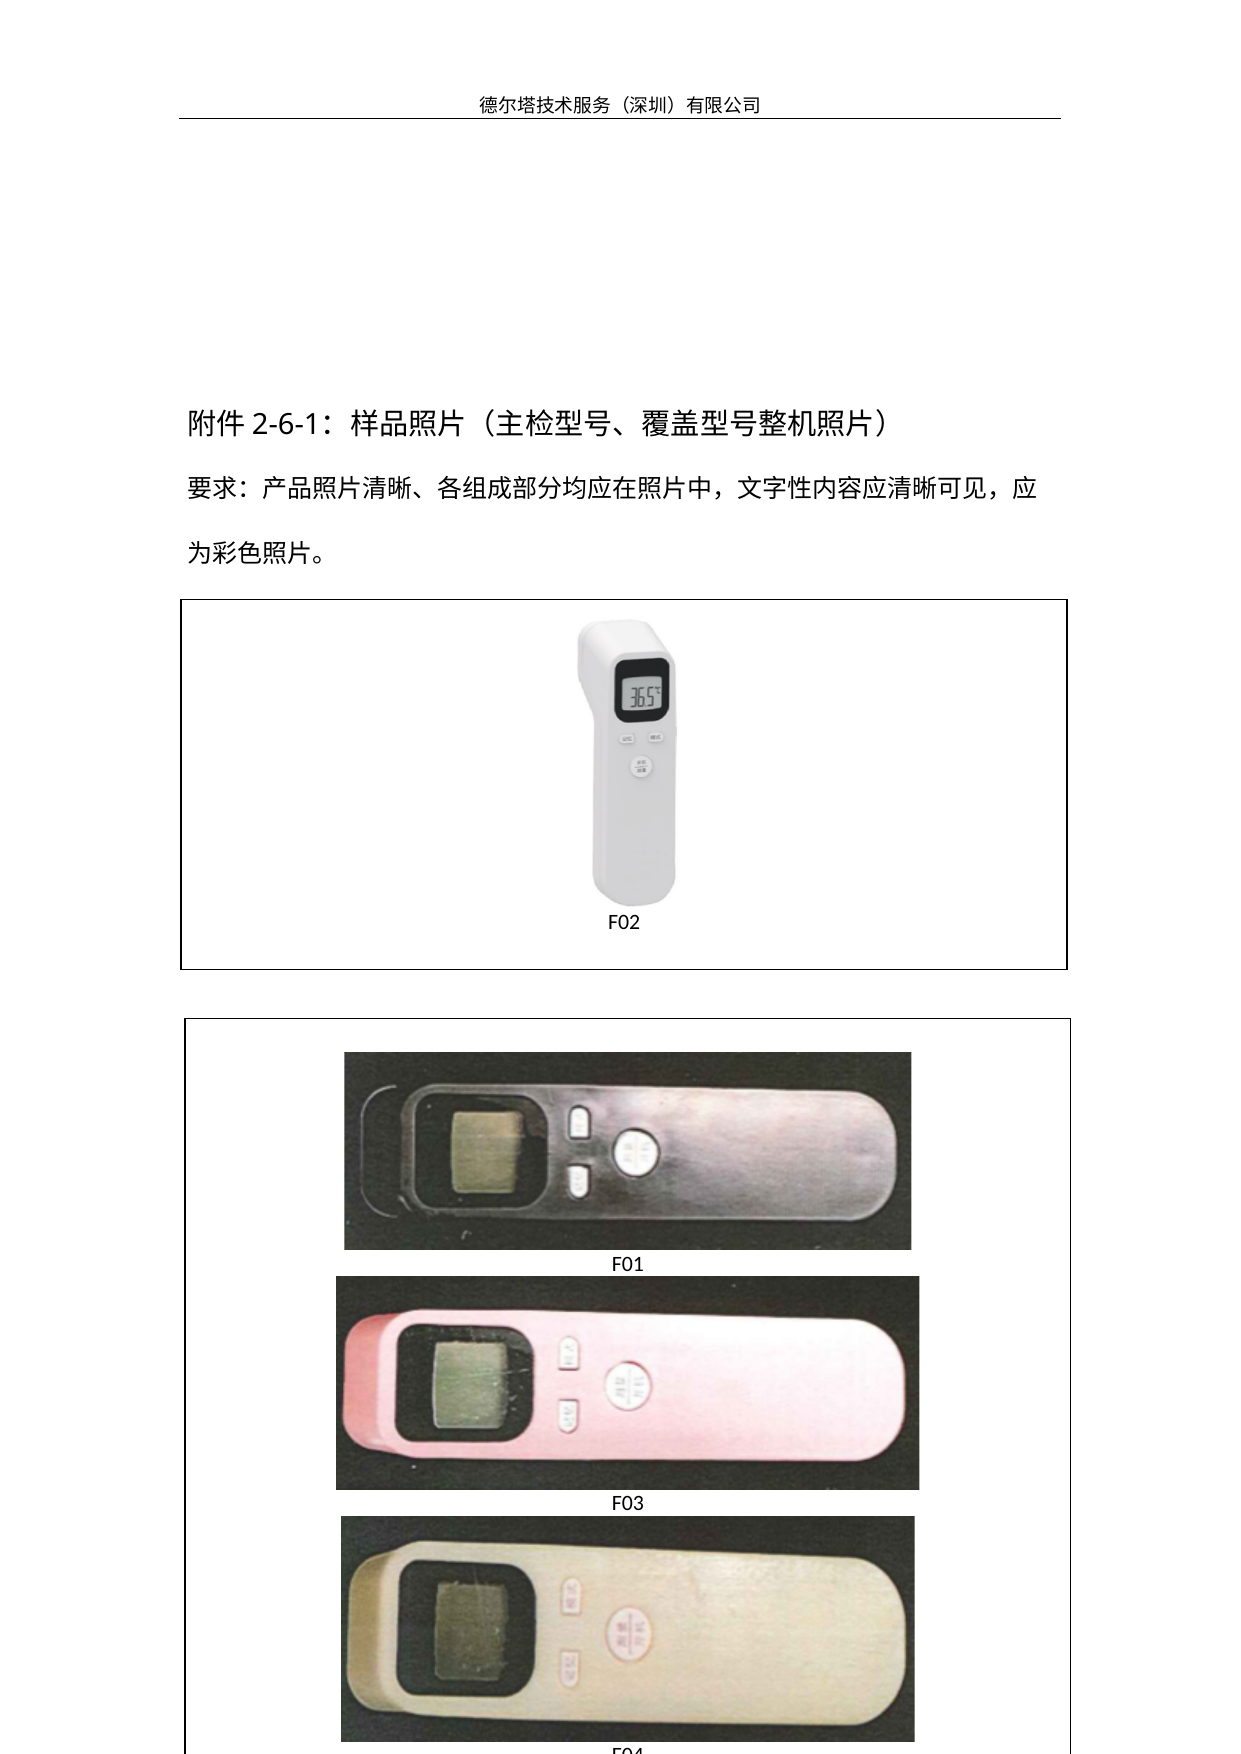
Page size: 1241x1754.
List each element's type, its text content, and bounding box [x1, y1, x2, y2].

picture [341, 1516, 915, 1742]
picture [555, 607, 693, 908]
picture [344, 1052, 912, 1250]
picture [336, 1276, 920, 1490]
text 附件2-6-1：样品照片（主检型号、覆盖型号整机照片） [187, 389, 1053, 454]
text 要求：产品照片清晰、各组成部分均应在照片中，文字性内容应清晰可见，应为彩色照片。 [187, 454, 1053, 584]
